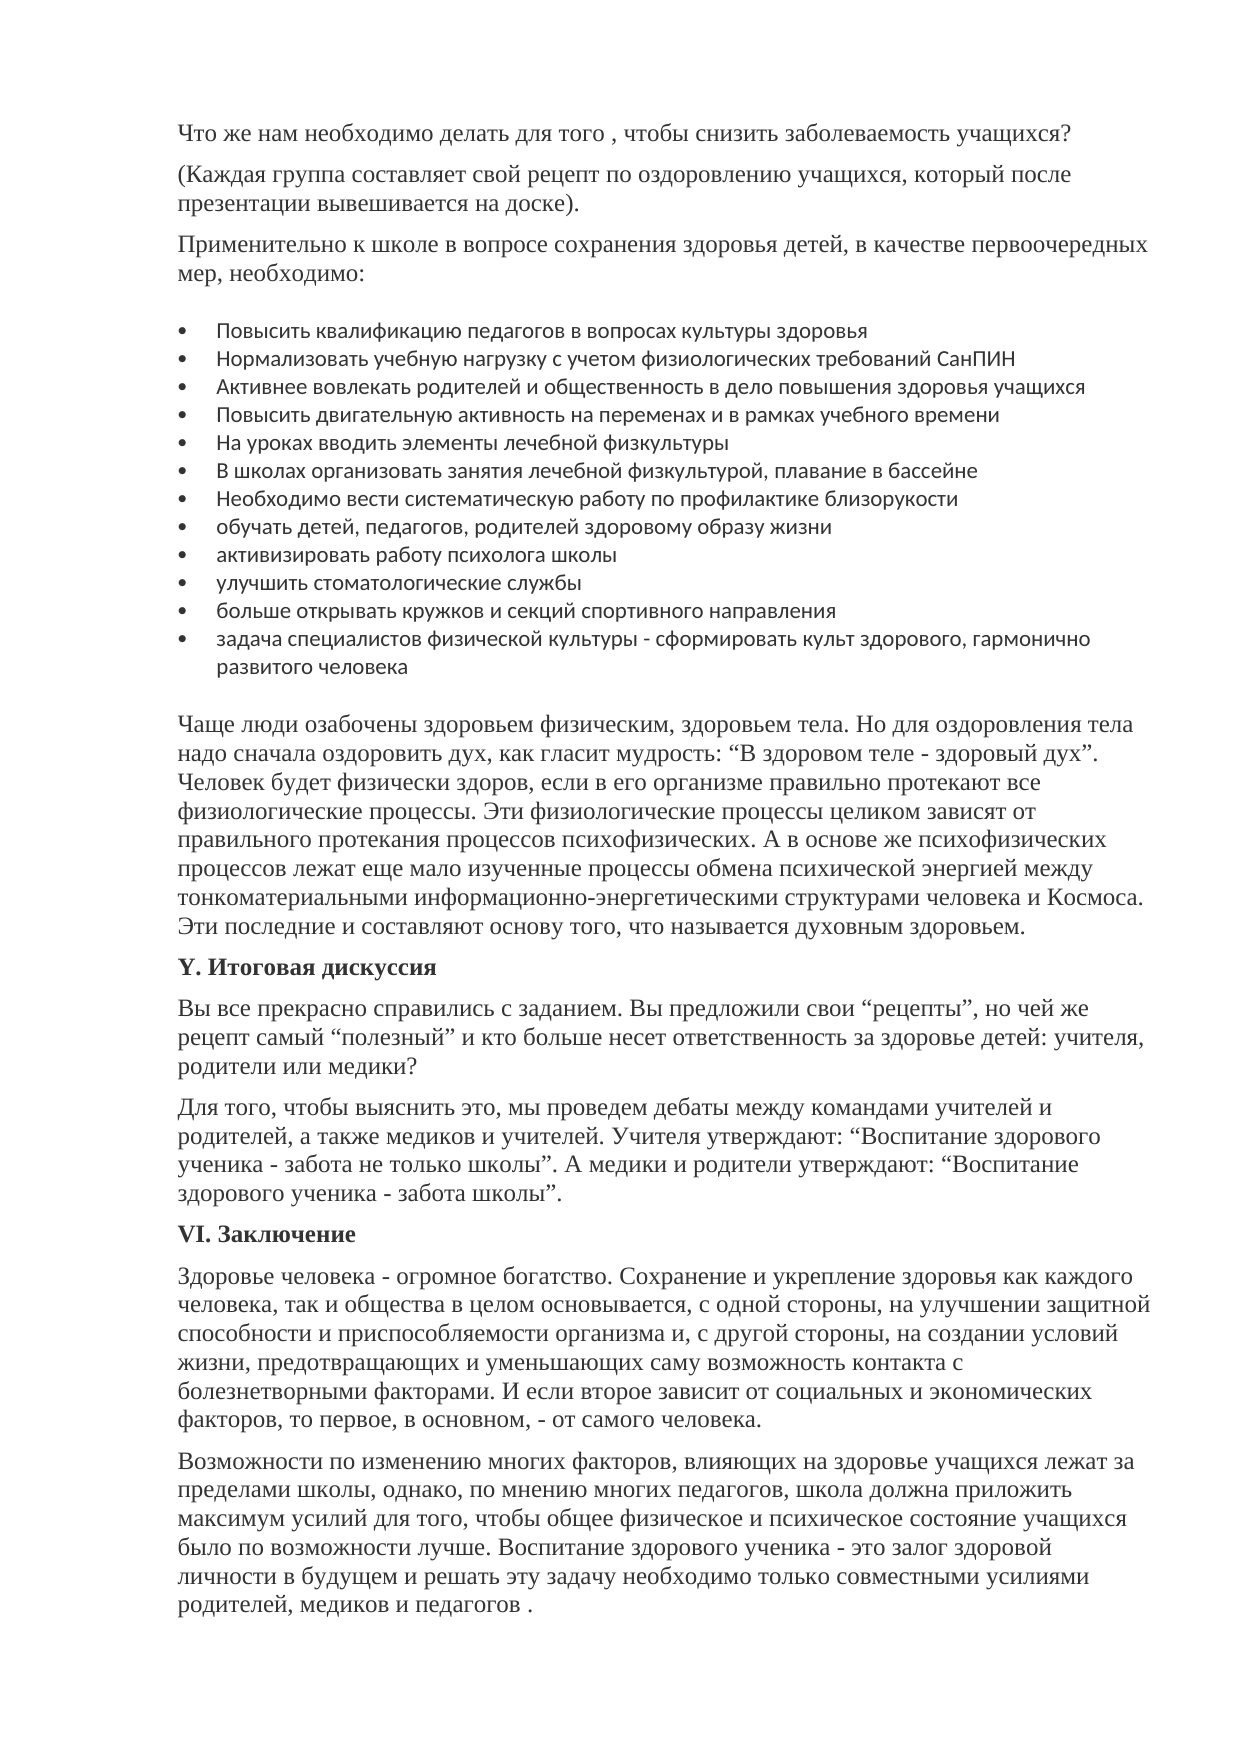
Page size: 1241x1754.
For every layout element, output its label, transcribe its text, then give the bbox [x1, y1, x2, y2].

list На уроках вводить элементы лечебной физкультуры [179, 428, 1152, 456]
text VI. Заключение [177, 1219, 1152, 1248]
list В школах организовать занятия лечебной физкультурой, плавание в бассейне [179, 456, 1152, 484]
text Для того, чтобы выяснить это, мы проведем дебаты между командами учителей и родителей, а также медиков и учителей. Учителя утверждают: “Воспитание здорового ученика - забота не только школы”. А медики и родители утверждают: “Воспитание здорового ученика - забота школы”. [177, 1092, 1152, 1207]
text (Каждая группа составляет свой рецепт по оздоровлению учащихся, который после презентации вывешивается на доске). [177, 159, 1152, 217]
text Чаще люди озабочены здоровьем физическим, здоровьем тела. Но для оздоровления тела надо сначала оздоровить дух, как гласит мудрость: “В здоровом теле - здоровый дух”. Человек будет физически здоров, если в его организме правильно протекают все физиологические процессы. Эти физиологические процессы целиком зависят от правильного протекания процессов психофизических. А в основе же психофизических процессов лежат еще мало изученные процессы обмена психической энергией между тонкоматериальными информационно-энергетическими структурами человека и Космоса. Эти последние и составляют основу того, что называется духовным здоровьем. [177, 709, 1152, 939]
list обучать детей, педагогов, родителей здоровому образу жизни [179, 512, 1152, 540]
text Вы все прекрасно справились с заданием. Вы предложили свои “рецепты”, но чей же рецепт самый “полезный” и кто больше несет ответственность за здоровье детей: учителя, родители или медики? [177, 993, 1152, 1079]
text Возможности по изменению многих факторов, влияющих на здоровье учащихся лежат за пределами школы, однако, по мнению многих педагогов, школа должна приложить максимум усилий для того, чтобы общее физическое и психическое состояние учащихся было по возможности лучше. Воспитание здорового ученика - это залог здоровой личности в будущем и решать эту задачу необходимо только совместными усилиями родителей, медиков и педагогов . [177, 1446, 1152, 1618]
list задача специалистов физической культуры - сформировать культ здорового, гармонично развитого человека [179, 624, 1152, 680]
list Активнее вовлекать родителей и общественность в дело повышения здоровья учащихся [179, 372, 1152, 400]
list Необходимо вести систематическую работу по профилактике близорукости [179, 484, 1152, 512]
text Здоровье человека - огромное богатство. Сохранение и укрепление здоровья как каждого человека, так и общества в целом основывается, с одной стороны, на улучшении защитной способности и приспособляемости организма и, с другой стороны, на создании условий жизни, предотвращающих и уменьшающих саму возможность контакта с болезнетворными факторами. И если второе зависит от социальных и экономических факторов, то первое, в основном, - от самого человека. [177, 1261, 1152, 1433]
list Повысить двигательную активность на переменах и в рамках учебного времени [179, 400, 1152, 428]
text Применительно к школе в вопросе сохранения здоровья детей, в качестве первоочередных мер, необходимо: [177, 229, 1152, 287]
text Y. Итоговая дискуссия [177, 952, 1152, 981]
list больше открывать кружков и секций спортивного направления [179, 596, 1152, 624]
list активизировать работу психолога школы [179, 540, 1152, 568]
list улучшить стоматологические службы [179, 568, 1152, 596]
text Что же нам необходимо делать для того , чтобы снизить заболеваемость учащихся? [177, 118, 1152, 147]
list Повысить квалификацию педагогов в вопросах культуры здоровья [179, 316, 1152, 344]
list Нормализовать учебную нагрузку с учетом физиологических требований СанПИН [179, 344, 1152, 372]
